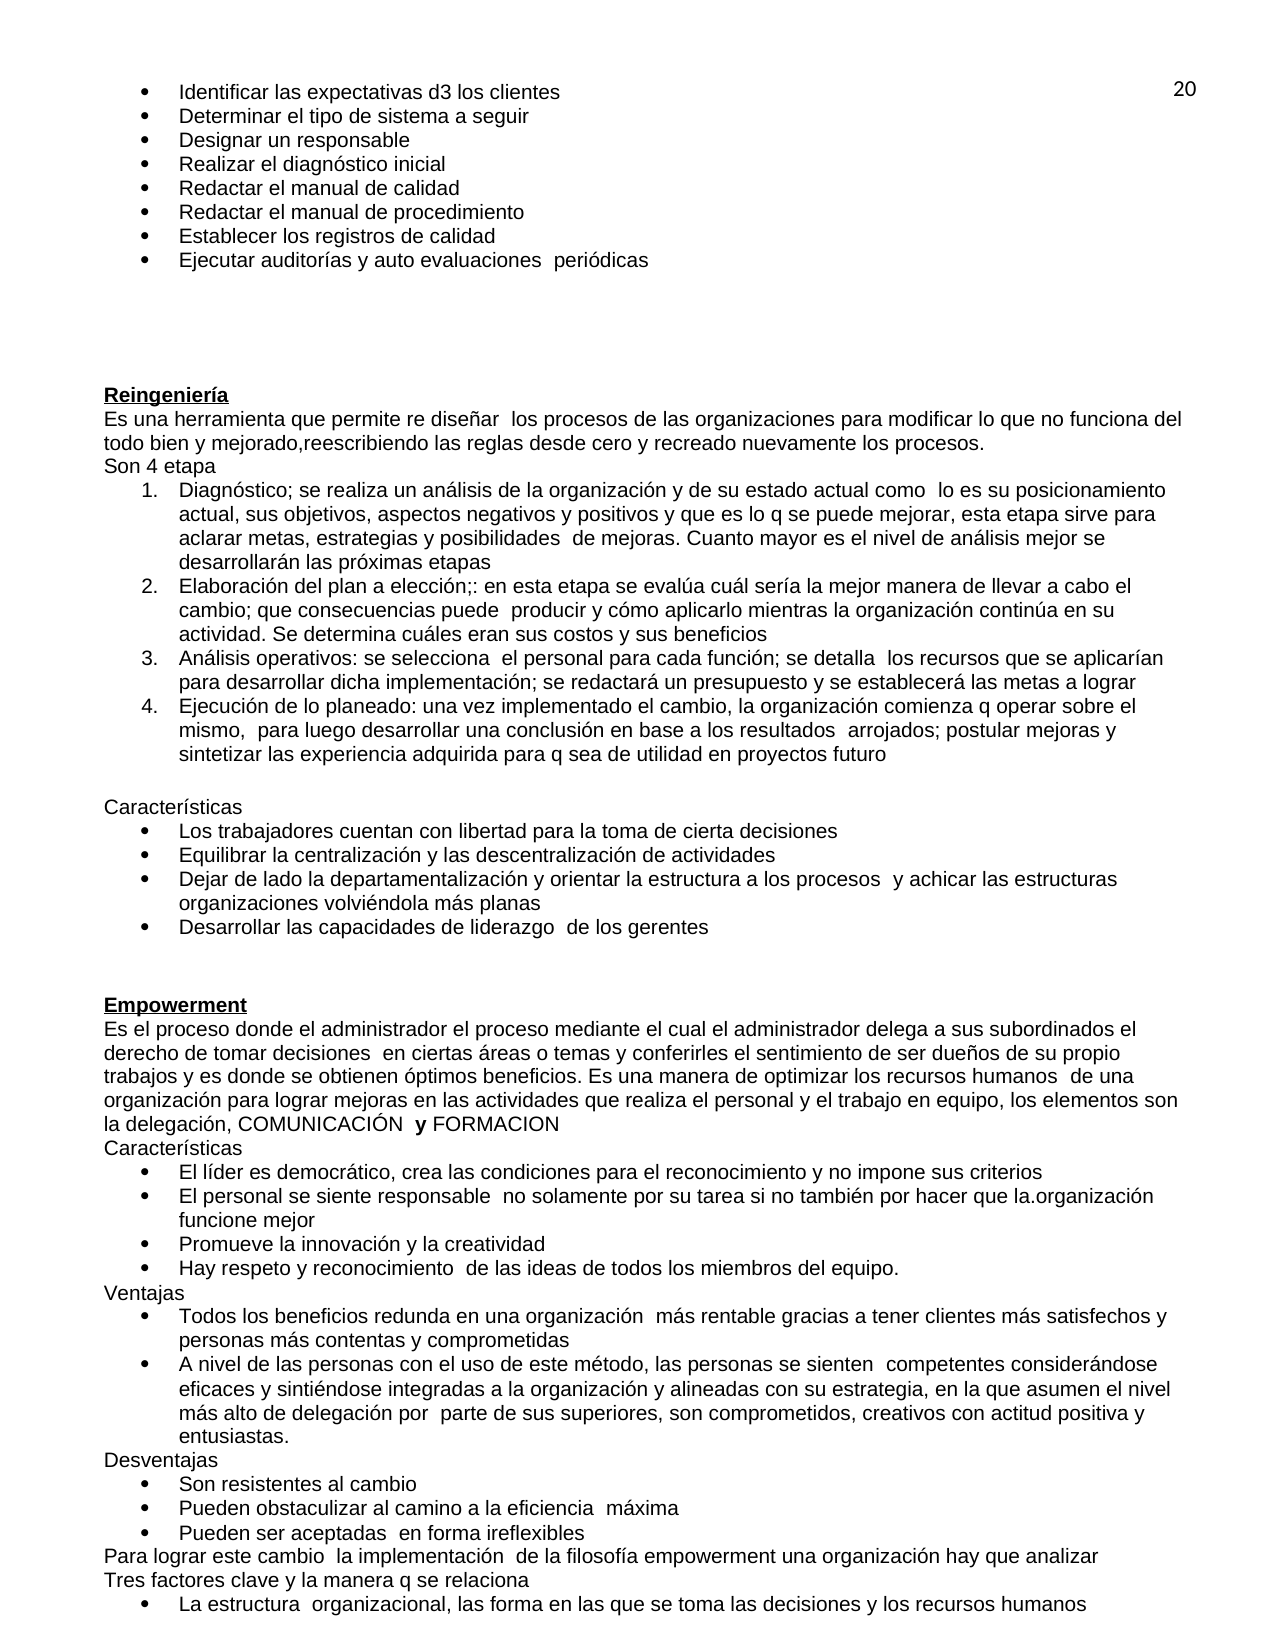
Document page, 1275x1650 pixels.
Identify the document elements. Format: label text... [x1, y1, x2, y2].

list Redactar el manual de calidad [141, 176, 1196, 200]
list Determinar el tipo de sistema a seguir [141, 104, 1196, 128]
list Hay respeto y reconocimiento de las ideas de todos los miembros del equipo. [141, 1256, 1196, 1280]
text Es el proceso donde el administrador el proceso mediante el cual el administrador delega a sus subordinados el derecho de tomar decisiones en ciertas áreas o temas y conferirles el sentimiento de ser dueños de su propio trabajos y es donde se obtienen óptimos beneficios. Es una manera de optimizar los recursos humanos de una organización para lograr mejoras en las actividades que realiza el personal y el trabajo en equipo, los elementos son la delegación, COMUNICACIÓN y FORMACION [103, 1016, 1196, 1136]
text Empowerment [103, 992, 1196, 1016]
list Realizar el diagnóstico inicial [141, 152, 1196, 176]
list Elaboración del plan a elección;: en esta etapa se evalúa cuál sería la mejor manera de llevar a cabo el cambio; que consecuencias puede producir y cómo aplicarlo mientras la organización continúa en su actividad. Se determina cuáles eran sus costos y sus beneficios [141, 574, 1196, 646]
list Equilibrar la centralización y las descentralización de actividades [141, 842, 1196, 867]
list Los trabajadores cuentan con libertad para la toma de cierta decisiones [141, 818, 1196, 842]
text Características [103, 794, 1196, 818]
text Para lograr este cambio la implementación de la filosofía empowerment una organización hay que analizar [103, 1544, 1196, 1568]
list Todos los beneficios redunda en una organización más rentable gracias a tener clientes más satisfechos y personas más contentas y comprometidas [141, 1304, 1196, 1352]
list A nivel de las personas con el uso de este método, las personas se sienten competentes considerándose eficaces y sintiéndose integradas a la organización y alineadas con su estrategia, en la que asumen el nivel más alto de delegación por parte de sus superiores, son comprometidos, creativos con actitud positiva y entusiastas. [141, 1352, 1196, 1448]
list Redactar el manual de procedimiento [141, 200, 1196, 224]
list El líder es democrático, crea las condiciones para el reconocimiento y no impone sus criterios [141, 1160, 1196, 1184]
list Dejar de lado la departamentalización y orientar la estructura a los procesos y achicar las estructuras organizaciones volviéndola más planas [141, 867, 1196, 914]
list Diagnóstico; se realiza un análisis de la organización y de su estado actual como lo es su posicionamiento actual, sus objetivos, aspectos negativos y positivos y que es lo q se puede mejorar, esta etapa sirve para aclarar metas, estrategias y posibilidades de mejoras. Cuanto mayor es el nivel de análisis mejor se desarrollarán las próximas etapas [141, 478, 1196, 574]
list La estructura organizacional, las forma en las que se toma las decisiones y los recursos humanos [141, 1592, 1196, 1616]
text Tres factores clave y la manera q se relaciona [103, 1568, 1196, 1592]
text Son 4 etapa [103, 454, 1196, 478]
text Es una herramienta que permite re diseñar los procesos de las organizaciones para modificar lo que no funciona del todo bien y mejorado,reescribiendo las reglas desde cero y recreado nuevamente los procesos. [103, 406, 1196, 454]
list Ejecutar auditorías y auto evaluaciones periódicas [141, 248, 1196, 272]
list Pueden obstaculizar al camino a la eficiencia máxima [141, 1496, 1196, 1520]
text Reingeniería [103, 382, 1196, 406]
list El personal se siente responsable no solamente por su tarea si no también por hacer que la.organización funcione mejor [141, 1184, 1196, 1232]
list Análisis operativos: se selecciona el personal para cada función; se detalla los recursos que se aplicarían para desarrollar dicha implementación; se redactará un presupuesto y se establecerá las metas a lograr [141, 646, 1196, 694]
text Ventajas [103, 1280, 1196, 1304]
list Ejecución de lo planeado: una vez implementado el cambio, la organización comienza q operar sobre el mismo, para luego desarrollar una conclusión en base a los resultados arrojados; postular mejoras y sintetizar las experiencia adquirida para q sea de utilidad en proyectos futuro [141, 694, 1196, 766]
list Establecer los registros de calidad [141, 224, 1196, 248]
list Promueve la innovación y la creatividad [141, 1232, 1196, 1256]
list Designar un responsable [141, 128, 1196, 152]
list Pueden ser aceptadas en forma ireflexibles [141, 1520, 1196, 1544]
list Desarrollar las capacidades de liderazgo de los gerentes [141, 914, 1196, 939]
list Son resistentes al cambio [141, 1472, 1196, 1496]
text Características [103, 1136, 1196, 1160]
list Identificar las expectativas d3 los clientes [141, 80, 1196, 104]
text Desventajas [103, 1448, 1196, 1472]
